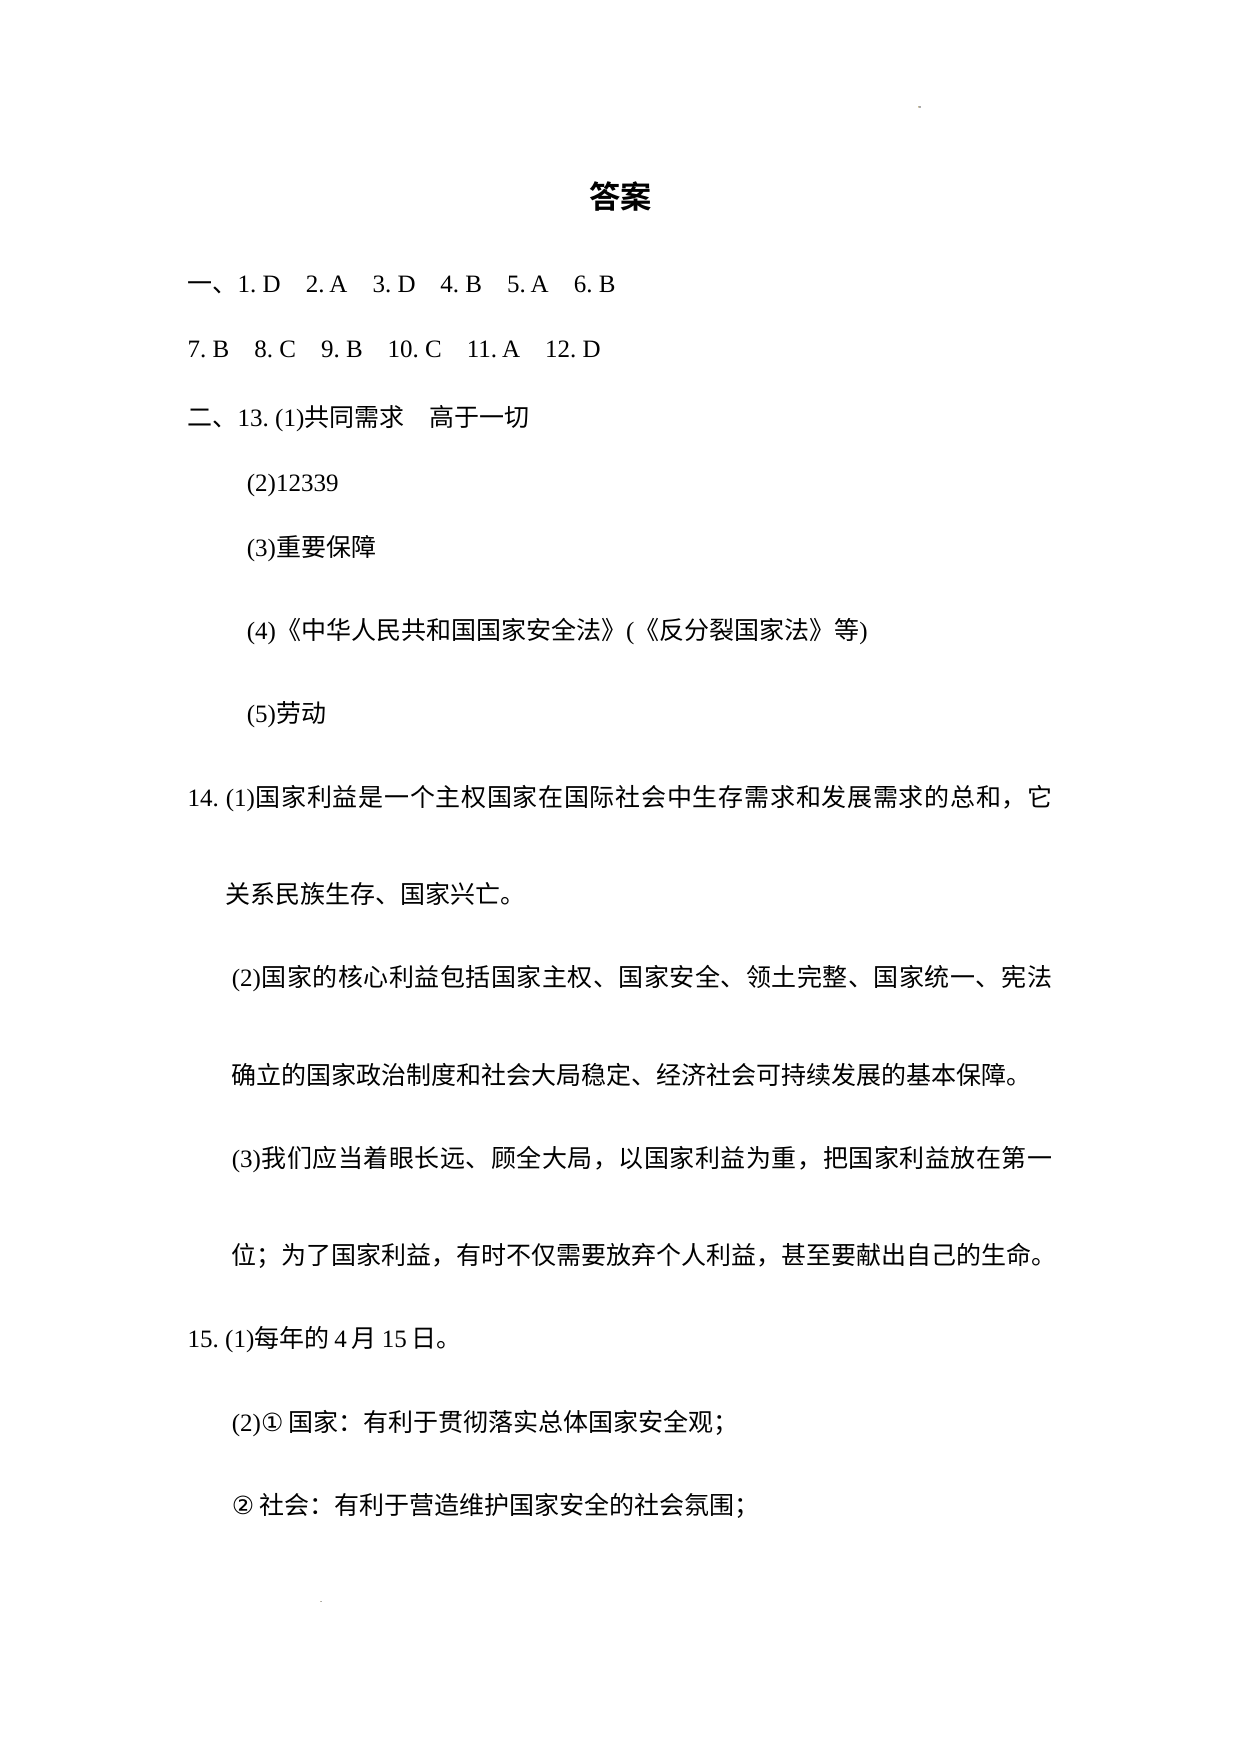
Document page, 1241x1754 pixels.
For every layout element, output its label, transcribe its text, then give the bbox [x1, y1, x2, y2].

text (3)重要保障 [247, 513, 1053, 578]
text (2)①国家：有利于贯彻落实总体国家安全观； [232, 1388, 1053, 1453]
text 14. (1)国家利益是一个主权国家在国际社会中生存需求和发展需求的总和，它关系民族生存、国家兴亡。 [187, 763, 1053, 925]
text (2)国家的核心利益包括国家主权、国家安全、领土完整、国家统一、宪法确立的国家政治制度和社会大局稳定、经济社会可持续发展的基本保障。 [232, 943, 1053, 1106]
text 15. (1)每年的4月15日。 [187, 1304, 1053, 1369]
text (3)我们应当着眼长远、顾全大局，以国家利益为重，把国家利益放在第一位；为了国家利益，有时不仅需要放弃个人利益，甚至要献出自己的生命。 [232, 1124, 1053, 1286]
text ②社会：有利于营造维护国家安全的社会氛围； [232, 1471, 1053, 1536]
text 7. B 8. C 9. B 10. C 11. A 12. D [187, 333, 1053, 365]
text 二、13. (1)共同需求 高于一切 [187, 383, 1053, 448]
text (4)《中华人民共和国国家安全法》(《反分裂国家法》等) [247, 596, 1053, 661]
text (2)12339 [247, 466, 1053, 499]
text (5)劳动 [247, 679, 1053, 744]
text 一、1. D 2. A 3. D 4. B 5. A 6. B [187, 249, 1053, 314]
text 答案 [187, 162, 1053, 227]
